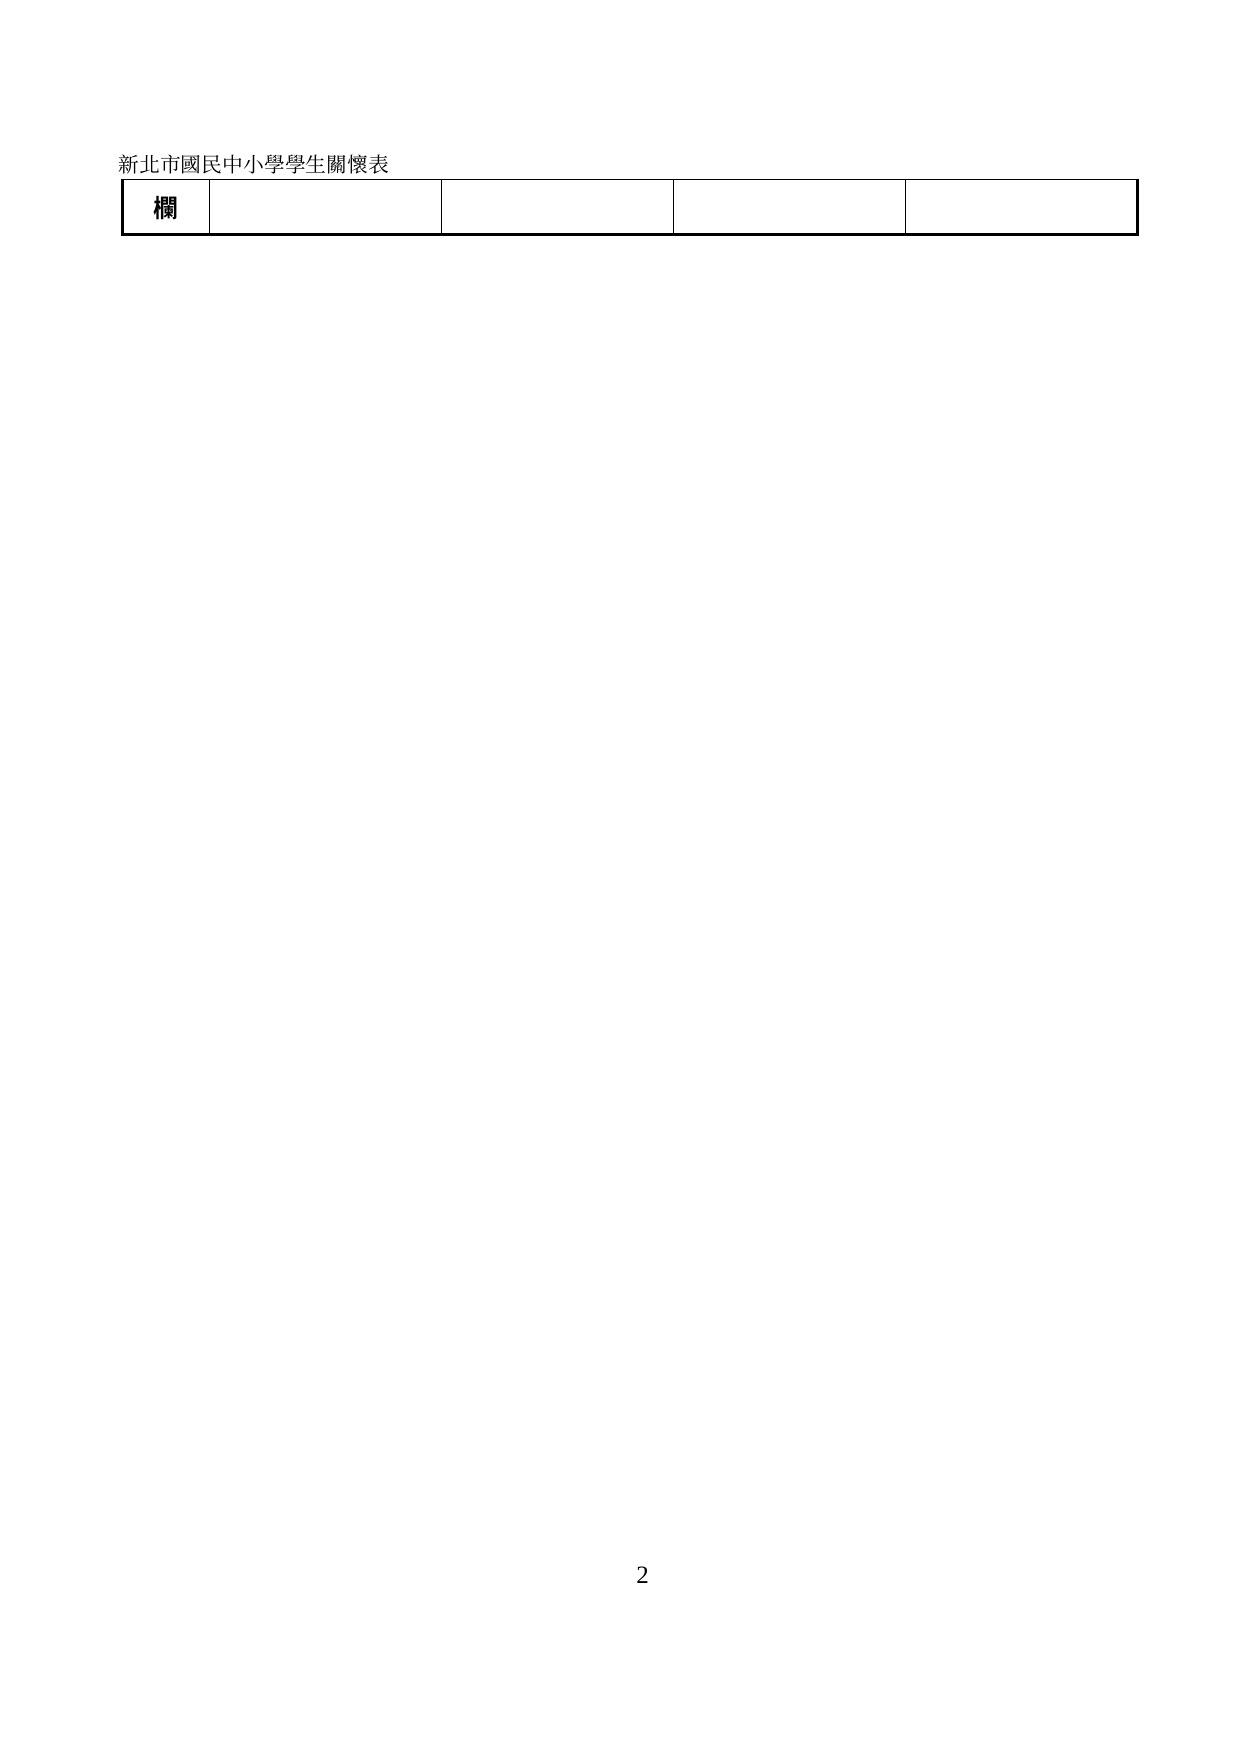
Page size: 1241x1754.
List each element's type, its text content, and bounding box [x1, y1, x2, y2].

table_cell 核章欄 [124, 180, 209, 233]
table_cell [674, 180, 905, 233]
table_cell [442, 180, 673, 233]
table_cell [210, 180, 441, 233]
table_cell [906, 180, 1136, 233]
